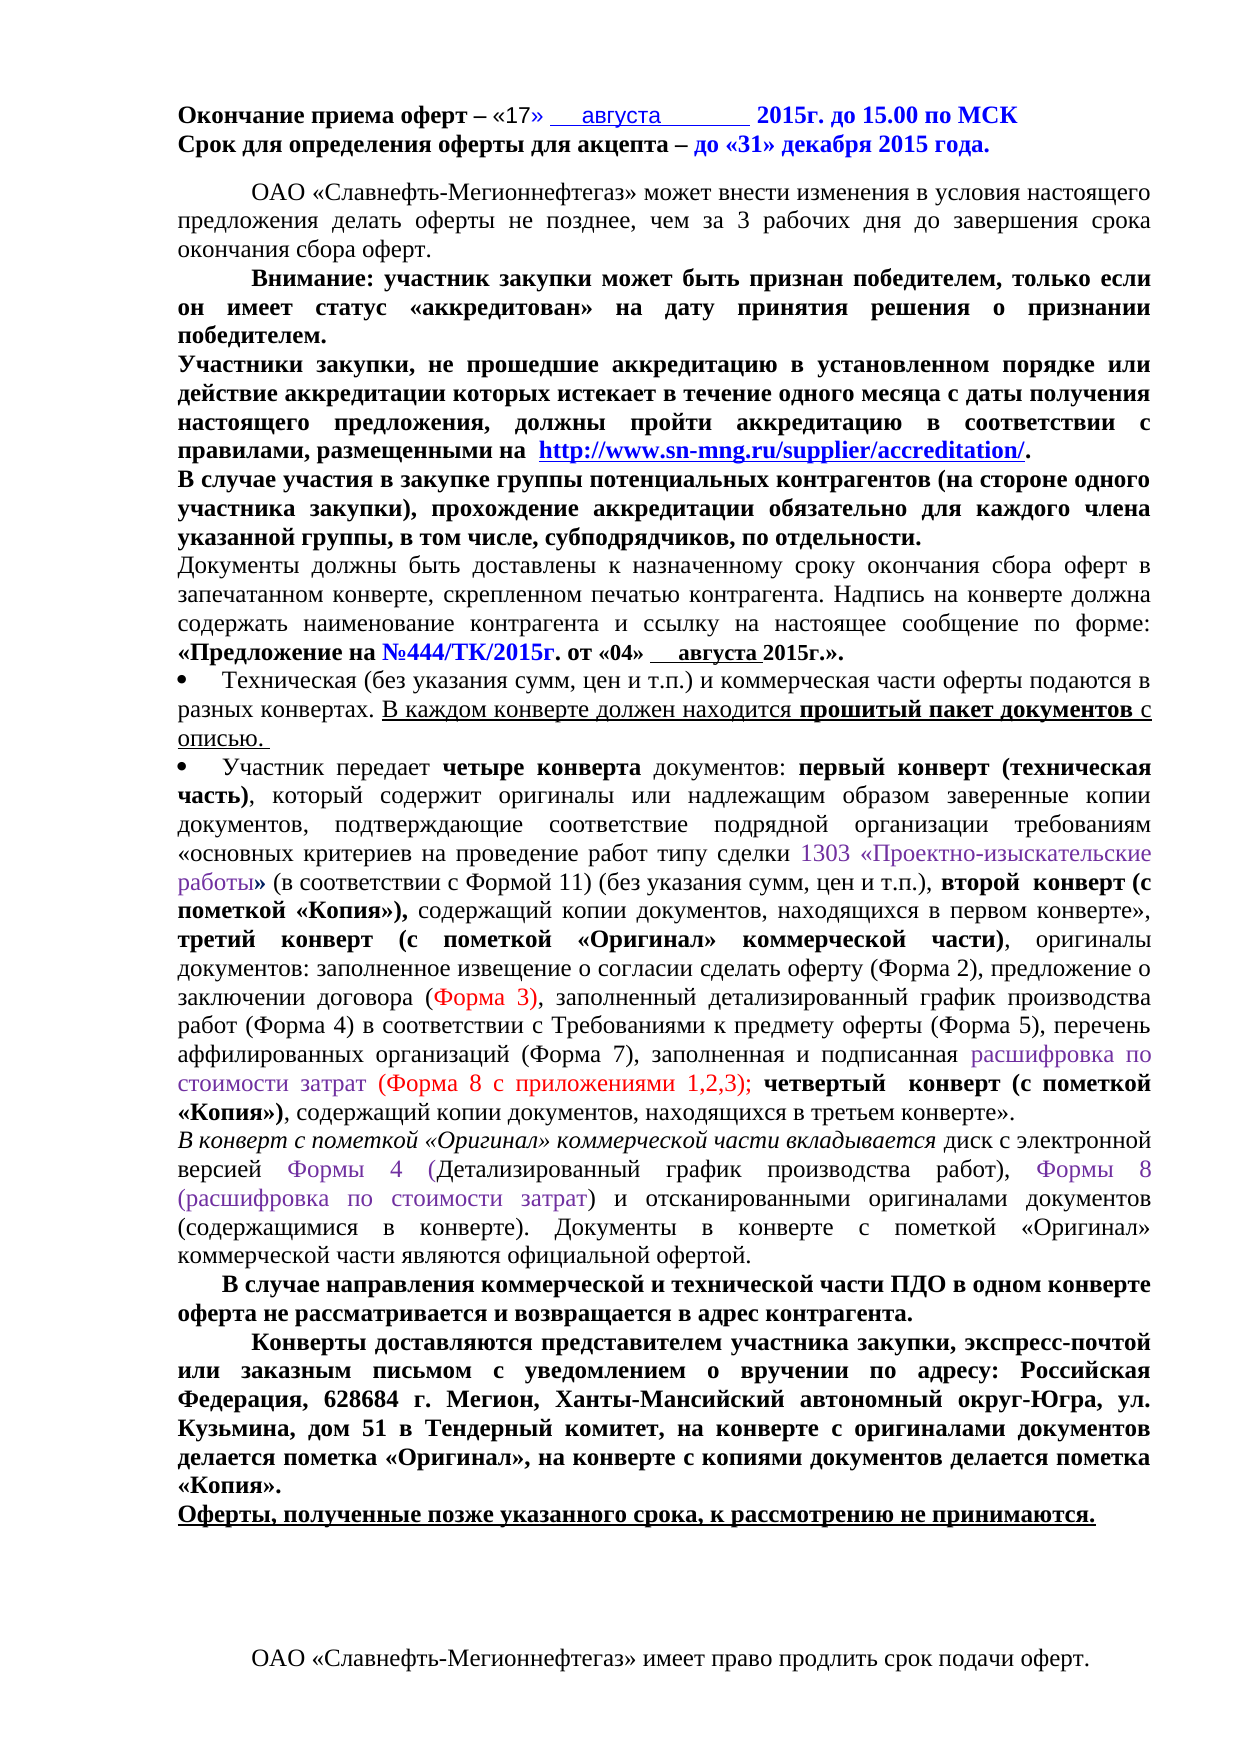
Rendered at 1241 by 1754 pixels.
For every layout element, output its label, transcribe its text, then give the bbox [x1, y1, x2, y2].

list Участник передает четыре конверта документов: первый конверт (техническая часть), который содержит оригиналы или надлежащим образом заверенные копии документов, подтверждающие соответствие подрядной организации требованиям «основных критериев на проведение работ типу сделки 1303 «Проектно-изыскательские работы» (в соответствии с Формой 11) (без указания сумм, цен и т.п.), второй конверт (с пометкой «Копия»), содержащий копии документов, находящихся в первом конверте», третий конверт (с пометкой «Оригинал» коммерческой части), оригиналы документов: заполненное извещение о согласии сделать оферту (Форма 2), предложение о заключении договора (Форма 3), заполненный детализированный график производства работ (Форма 4) в соответствии с Требованиями к предмету оферты (Форма 5), перечень аффилированных организаций (Форма 7), заполненная и подписанная расшифровка по стоимости затрат (Форма 8 с приложениями 1,2,3); четвертый конверт (с пометкой «Копия»), содержащий копии документов, находящихся в третьем конверте». [177, 752, 1152, 1126]
list В конверт с пометкой «Оригинал» коммерческой части вкладывается диск с электронной версией Формы 4 (Детализированный график производства работ), Формы 8 (расшифровка по стоимости затрат) и отсканированными оригиналами документов (содержащимися в конверте). Документы в конверте с пометкой «Оригинал» коммерческой части являются официальной офертой. [177, 1126, 1152, 1269]
text Документы должны быть доставлены к назначенному сроку окончания сбора оферт в запечатанном конверте, скрепленном печатью контрагента. Надпись на конверте должна содержать наименование контрагента и ссылку на настоящее сообщение по форме: «Предложение на №444/ТК/2015г. от «04» августа 2015г.». [177, 551, 1152, 666]
text ОАО «Славнефть-Мегионнефтегаз» имеет право продлить срок подачи оферт. [177, 1643, 1152, 1672]
text Внимание: участник закупки может быть признан победителем, только если он имеет статус «аккредитован» на дату принятия решения о признании победителем. [177, 263, 1152, 349]
text Конверты доставляются представителем участника закупки, экспресс-почтой или заказным письмом с уведомлением о вручении по адресу: Российская Федерация, 628684 г. Мегион, Ханты-Мансийский автономный округ-Югра, ул. Кузьмина, дом 51 в Тендерный комитет, на конверте с оригиналами документов делается пометка «Оригинал», на конверте с копиями документов делается пометка «Копия». [177, 1327, 1152, 1499]
list Техническая (без указания сумм, цен и т.п.) и коммерческая части оферты подаются в разных конвертах. В каждом конверте должен находится прошитый пакет документов с описью. [177, 666, 1152, 752]
list В случае направления коммерческой и технической части ПДО в одном конверте оферта не рассматривается и возвращается в адрес контрагента. [177, 1269, 1152, 1327]
text Срок для определения оферты для акцепта – до «31» декабря 2015 года. [177, 129, 1152, 158]
text Оферты, полученные позже указанного срока, к рассмотрению не принимаются. [177, 1499, 1152, 1528]
text В случае участия в закупке группы потенциальных контрагентов (на стороне одного участника закупки), прохождение аккредитации обязательно для каждого члена указанной группы, в том числе, субподрядчиков, по отдельности. [177, 464, 1152, 551]
text ОАО «Славнефть-Мегионнефтегаз» может внести изменения в условия настоящего предложения делать оферты не позднее, чем за 3 рабочих дня до завершения срока окончания сбора оферт. [177, 177, 1152, 263]
text Участники закупки, не прошедшие аккредитацию в установленном порядке или действие аккредитации которых истекает в течение одного месяца с даты получения настоящего предложения, должны пройти аккредитацию в соответствии с правилами, размещенными на http://www.sn-mng.ru/supplier/accreditation/. [177, 349, 1152, 464]
text Окончание приема оферт – «17» августа 2015г. до 15.00 по МСК [177, 100, 1152, 129]
